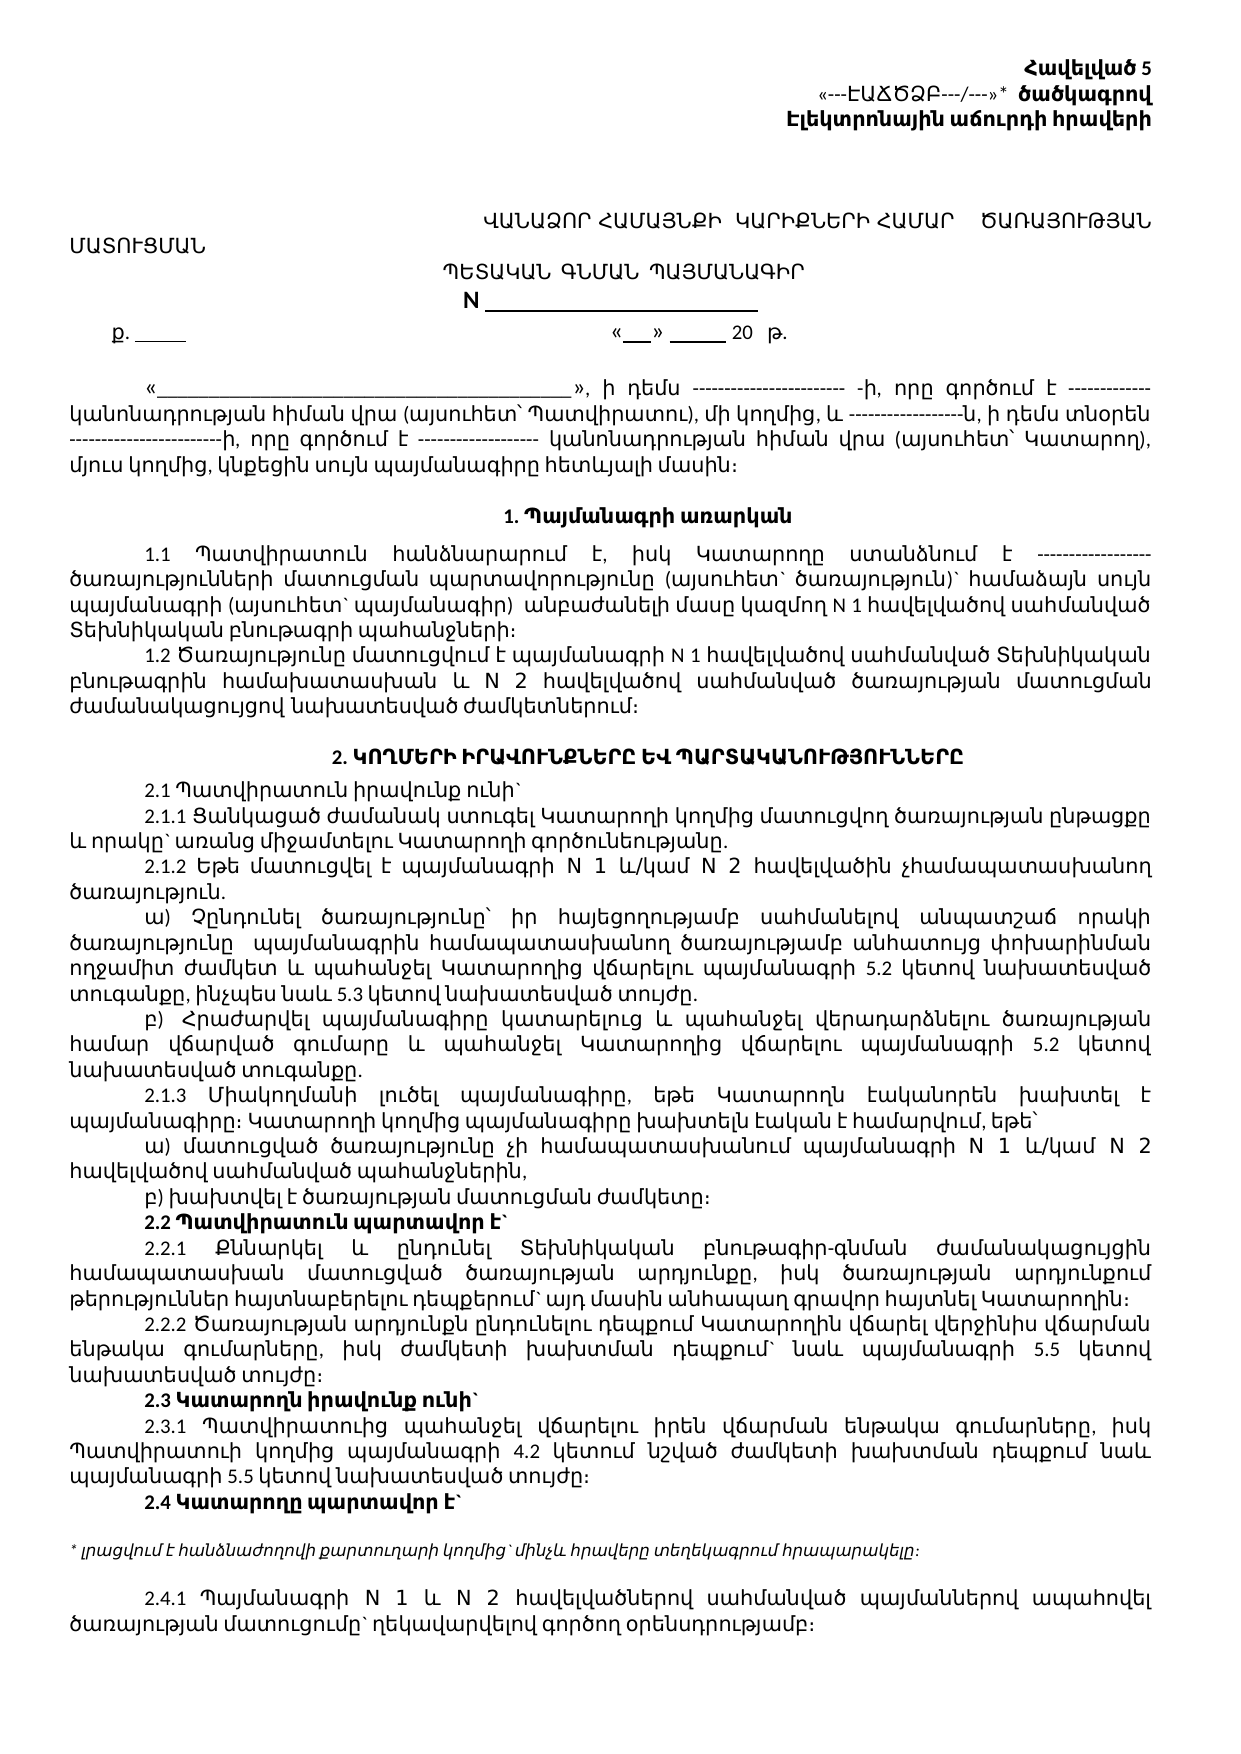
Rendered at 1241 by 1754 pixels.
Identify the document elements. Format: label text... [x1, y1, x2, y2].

text 1.1 Պատվիրատուն հանձնարարում է, իսկ Կատարողը ստանձնում է ------------------ ծառայությունների մատուցման պարտավորությունը (այսուհետ` ծառայություն)` համաձայն սույն պայմանագրի (այսուհետ` պայմանագիր) անբաժանելի մասը կազմող N 1 հավելվածով սահմանված Տեխնիկական բնութագրի պահանջների։ [69, 541, 1152, 643]
text 2.2 Պատվիրատուն պարտավոր է` [69, 1209, 1152, 1235]
text N [54, 284, 1152, 315]
text 2.1.1 Ցանկացած ժամանակ ստուգել Կատարողի կողմից մատուցվող ծառայության ընթացքը և որակը` առանց միջամտելու Կատարողի գործունեությանը. [69, 803, 1152, 854]
text 2.3 Կատարողն իրավունք ունի` [69, 1387, 1152, 1413]
text 2.4.1 Պայմանագրի N 1 և N 2 հավելվածներով սահմանված պայմաններով ապահովել ծառայության մատուցումը` ղեկավարվելով գործող օրենսդրությամբ։ [69, 1586, 1152, 1636]
text 2.1 Պատվիրատուն իրավունք ունի` [69, 777, 1152, 803]
text 1. Պայմանագրի առարկան [69, 503, 1152, 528]
text 2. ԿՈՂՄԵՐԻ ԻՐԱՎՈՒՆՔՆԵՐԸ ԵՎ ՊԱՐՏԱԿԱՆՈՒԹՅՈՒՆՆԵՐԸ [69, 744, 1152, 770]
text 2.2.1 Քննարկել և ընդունել Տեխնիկական բնութագիր-գնման ժամանակացույցին համապատասխան մատուցված ծառայության արդյունքը, իսկ ծառայության արդյունքում թերություններ հայտնաբերելու դեպքերում` այդ մասին անհապաղ գրավոր հայտնել Կատարողին։ [69, 1235, 1152, 1311]
text ա) մատուցված ծառայությունը չի համապատասխանում պայմանագրի N 1 և/կամ N 2 հավելվածով սահմանված պահանջներին, [69, 1133, 1152, 1184]
text ՎԱՆԱՁՈՐ ՀԱՄԱՅՆՔԻ ԿԱՐԻՔՆԵՐԻ ՀԱՄԱՐ ԾԱՌԱՅՈՒԹՅԱՆ ՄԱՏՈՒՑՄԱՆ [69, 208, 1152, 259]
text ա) Չընդունել ծառայությունը՝ իր հայեցողությամբ սահմանելով անպատշաճ որակի ծառայությունը պայմանագրին համապատասխանող ծառայությամբ անհատույց փոխարինման ողջամիտ ժամկետ և պահանջել Կատարողից վճարելու պայմանագրի 5.2 կետով նախատեսված տուգանքը, ինչպես նաև 5.3 կետով նախատեսված տույժը. [69, 904, 1152, 1006]
text 2.1.2 Եթե մատուցվել է պայմանագրի N 1 և/կամ N 2 հավելվածին չհամապատասխանող ծառայություն. [69, 854, 1152, 904]
text «---ԷԱՃԾՁԲ---/---»* ծածկագրով [69, 81, 1152, 106]
text ՊԵՏԱԿԱՆ ԳՆՄԱՆ ՊԱՅՄԱՆԱԳԻՐ [364, 259, 1152, 284]
text 2.1.3 Միակողմանի լուծել պայմանագիրը, եթե Կատարողն էականորեն խախտել է պայմանագիրը։ Կատարողի կողմից պայմանագիրը խախտելն էական է համարվում, եթե՝ [69, 1082, 1152, 1133]
text 2.4 Կատարողը պարտավոր է` [69, 1489, 1152, 1514]
text 2.2.2 Ծառայության արդյունքն ընդունելու դեպքում Կատարողին վճարել վերջինիս վճարման ենթակա գումարները, իսկ ժամկետի խախտման դեպքում` նաև պայմանագրի 5.5 կետով նախատեսված տույժը։ [69, 1311, 1152, 1387]
text 2.3.1 Պատվիրատուից պահանջել վճարելու իրեն վճարման ենթակա գումարները, իսկ Պատվիրատուի կողմից պայմանագրի 4.2 կետում նշված ժամկետի խախտման դեպքում նաև պայմանագրի 5.5 կետով նախատեսված տույժը։ [69, 1413, 1152, 1489]
text Հավելված 5 [69, 56, 1152, 81]
text Էլեկտրոնային աճուրդի հրավերի [69, 106, 1152, 132]
text ք. « » 20 թ. [69, 315, 1152, 345]
text * լրացվում է հանձնաժողովի քարտուղարի կողմից` մինչև հրավերը տեղեկագրում հրապարակելը: [69, 1540, 1152, 1560]
text բ) խախտվել է ծառայության մատուցման ժամկետը։ [69, 1184, 1152, 1209]
text 1.2 Ծառայությունը մատուցվում է պայմանագրի N 1 հավելվածով սահմանված Տեխնիկական բնութագրին համախատասխան և N 2 հավելվածով սահմանված ծառայության մատուցման ժամանակացույցով նախատեսված ժամկետներում։ [69, 643, 1152, 719]
text «________________________________________», ի դեմս ------------------------ -ի, որը գործում է ------------- կանոնադրության հիման վրա (այսուհետ՝ Պատվիրատու), մի կողմից, և ------------------ն, ի դեմս տնօրեն ------------------------ի, որը գործում է ------------------- կանոնադրության հիման վրա (այսուհետ՝ Կատարող), մյուս կողմից, կնքեցին սույն պայմանագիրը հետևյալի մասին։ [69, 371, 1152, 477]
text բ) Հրաժարվել պայմանագիրը կատարելուց և պահանջել վերադարձնելու ծառայության համար վճարված գումարը և պահանջել Կատարողից վճարելու պայմանագրի 5.2 կետով նախատեսված տուգանքը. [69, 1006, 1152, 1082]
